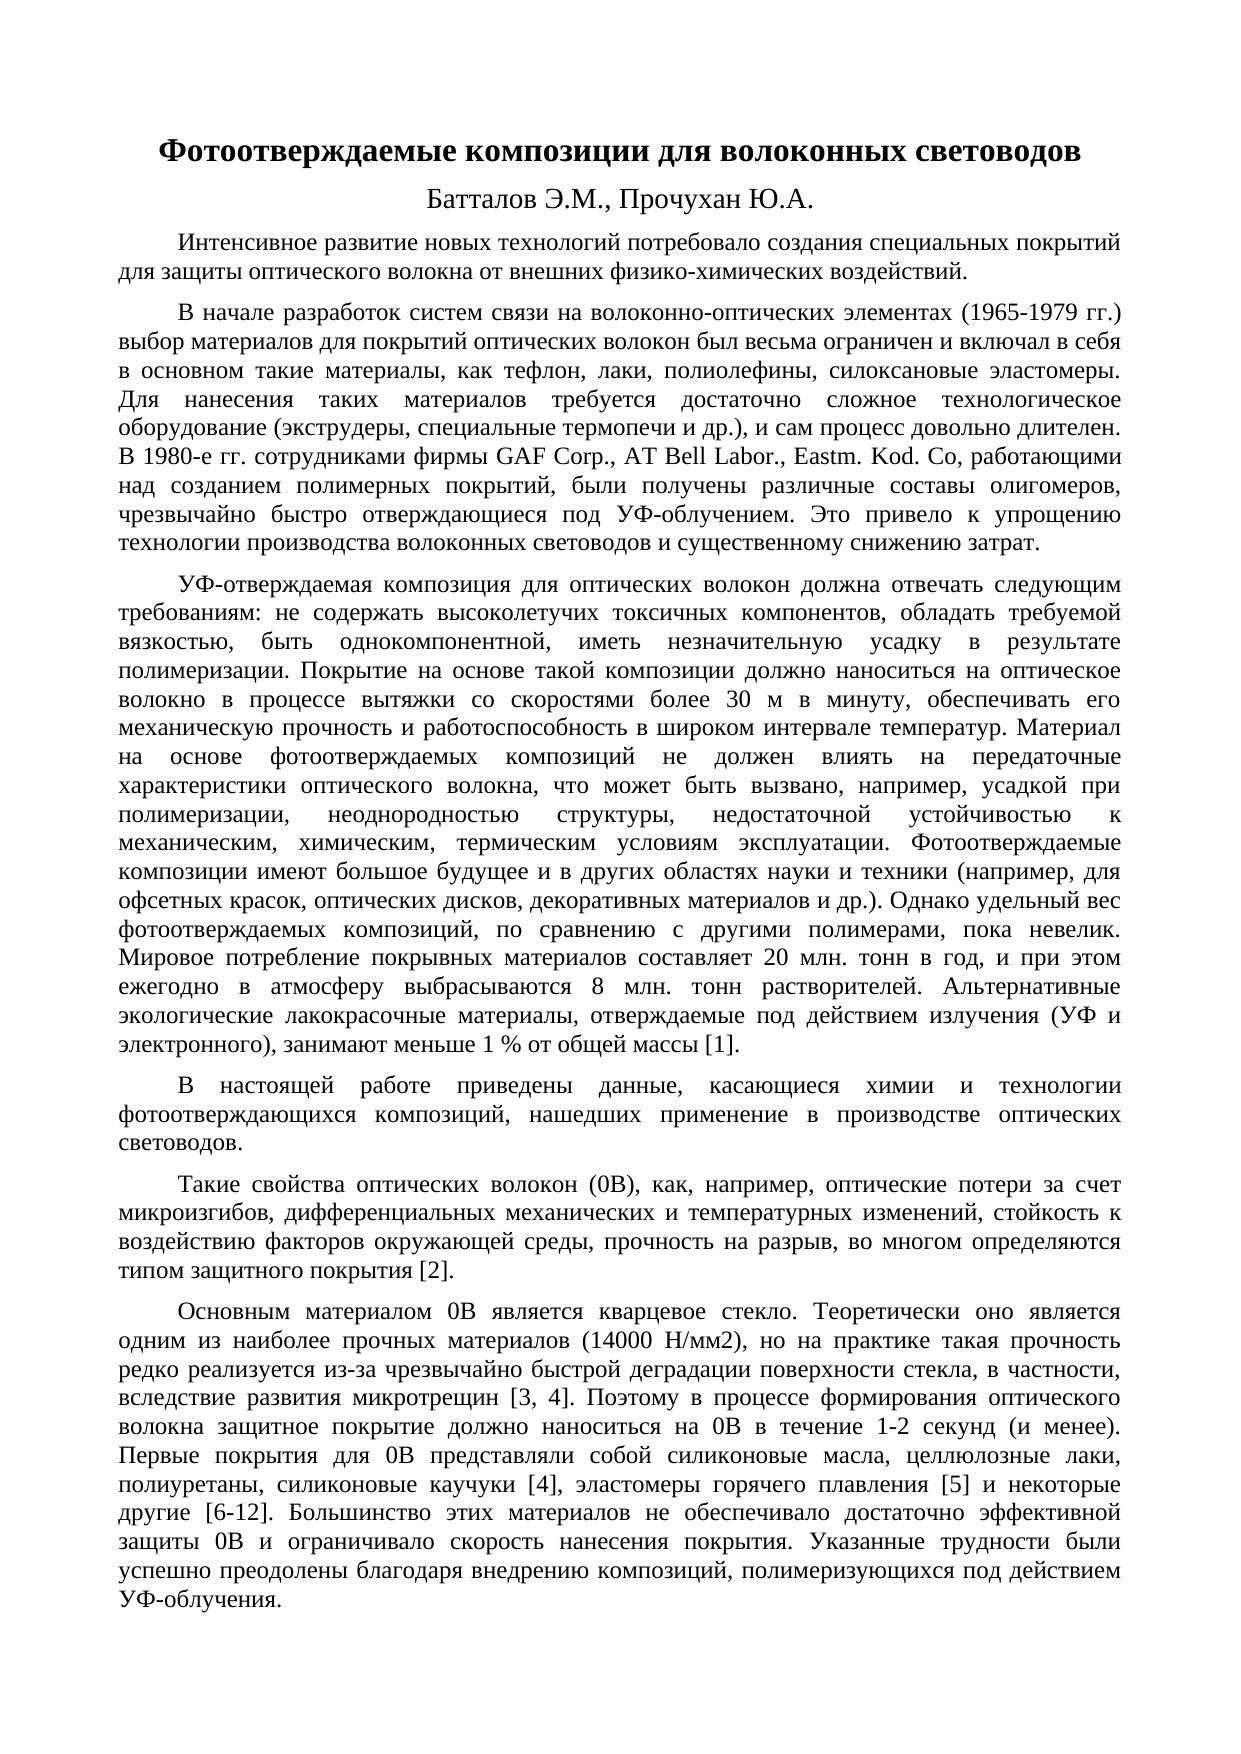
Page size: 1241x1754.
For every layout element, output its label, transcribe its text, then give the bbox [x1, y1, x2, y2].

text Фотоотверждаемые композиции для волоконных световодов [118, 131, 1122, 169]
text Такие свойства оптических волокон (0В), как, например, оптические потери за счет микроизгибов, дифференциальных механических и температурных изменений, стойкость к воздействию факторов окружающей среды, прочность на разрыв, во многом определяются типом защитного покрытия [2]. [118, 1169, 1122, 1284]
text В настоящей работе приведены данные, касающиеся химии и технологии фотоотверждающихся композиций, нашедших применение в производстве оптических световодов. [118, 1070, 1122, 1156]
text Основным материалом 0В является кварцевое стекло. Теоретически оно является одним из наиболее прочных материалов (14000 Н/мм2), но на практике такая прочность редко реализуется из-за чрезвычайно быстрой деградации поверхности стекла, в частности, вследствие развития микротрещин [3, 4]. Поэтому в процессе формирования оптического волокна защитное покрытие должно наноситься на 0В в течение 1-2 секунд (и менее). Первые покрытия для 0В представляли собой силиконовые масла, целлюлозные лаки, полиуретаны, силиконовые каучуки [4], эластомеры горячего плавления [5] и некоторые другие [6-12]. Большинство этих материалов не обеспечивало достаточно эффективной защиты 0В и ограничивало скорость нанесения покрытия. Указанные трудности были успешно преодолены благодаря внедрению композиций, полимеризующихся под действием УФ-облучения. [118, 1296, 1122, 1612]
text В начале разработок систем связи на волоконно-оптических элементах (1965-1979 гг.) выбор материалов для покрытий оптических волокон был весьма ограничен и включал в себя в основном такие материалы, как тефлон, лаки, полиолефины, силоксановые эластомеры. Для нанесения таких материалов требуется достаточно сложное технологическое оборудование (экструдеры, специальные термопечи и др.), и сам процесс довольно длителен. В 1980-е гг. сотрудниками фирмы GAF Corp., AT Bell Labor., Eastm. Kod. Co, работающими над созданием полимерных покрытий, были получены различные составы олигомеров, чрезвычайно быстро отверждающиеся под УФ-облучением. Это привело к упрощению технологии производства волоконных световодов и существенному снижению затрат. [118, 297, 1122, 556]
text Интенсивное развитие новых технологий потребовало создания специальных покрытий для защиты оптического волокна от внешних физико-химических воздействий. [118, 227, 1122, 285]
text Батталов Э.М., Прочухан Ю.А. [118, 181, 1122, 215]
text УФ-отверждаемая композиция для оптических волокон должна отвечать следующим требованиям: не содержать высоколетучих токсичных компонентов, обладать требуемой вязкостью, быть однокомпонентной, иметь незначительную усадку в результате полимеризации. Покрытие на основе такой композиции должно наноситься на оптическое волокно в процессе вытяжки со скоростями более 30 м в минуту, обеспечивать его механическую прочность и работоспособность в широком интервале температур. Материал на основе фотоотверждаемых композиций не должен влиять на передаточные характеристики оптического волокна, что может быть вызвано, например, усадкой при полимеризации, неоднородностью структуры, недостаточной устойчивостью к механическим, химическим, термическим условиям эксплуатации. Фотоотверждаемые композиции имеют большое будущее и в других областях науки и техники (например, для офсетных красок, оптических дисков, декоративных материалов и др.). Однако удельный вес фотоотверждаемых композиций, по сравнению с другими полимерами, пока невелик. Мировое потребление покрывных материалов составляет 20 млн. тонн в год, и при этом ежегодно в атмосферу выбрасываются 8 млн. тонн растворителей. Альтернативные экологические лакокрасочные материалы, отверждаемые под действием излучения (УФ и электронного), занимают меньше 1 % от общей массы [1]. [118, 569, 1122, 1057]
